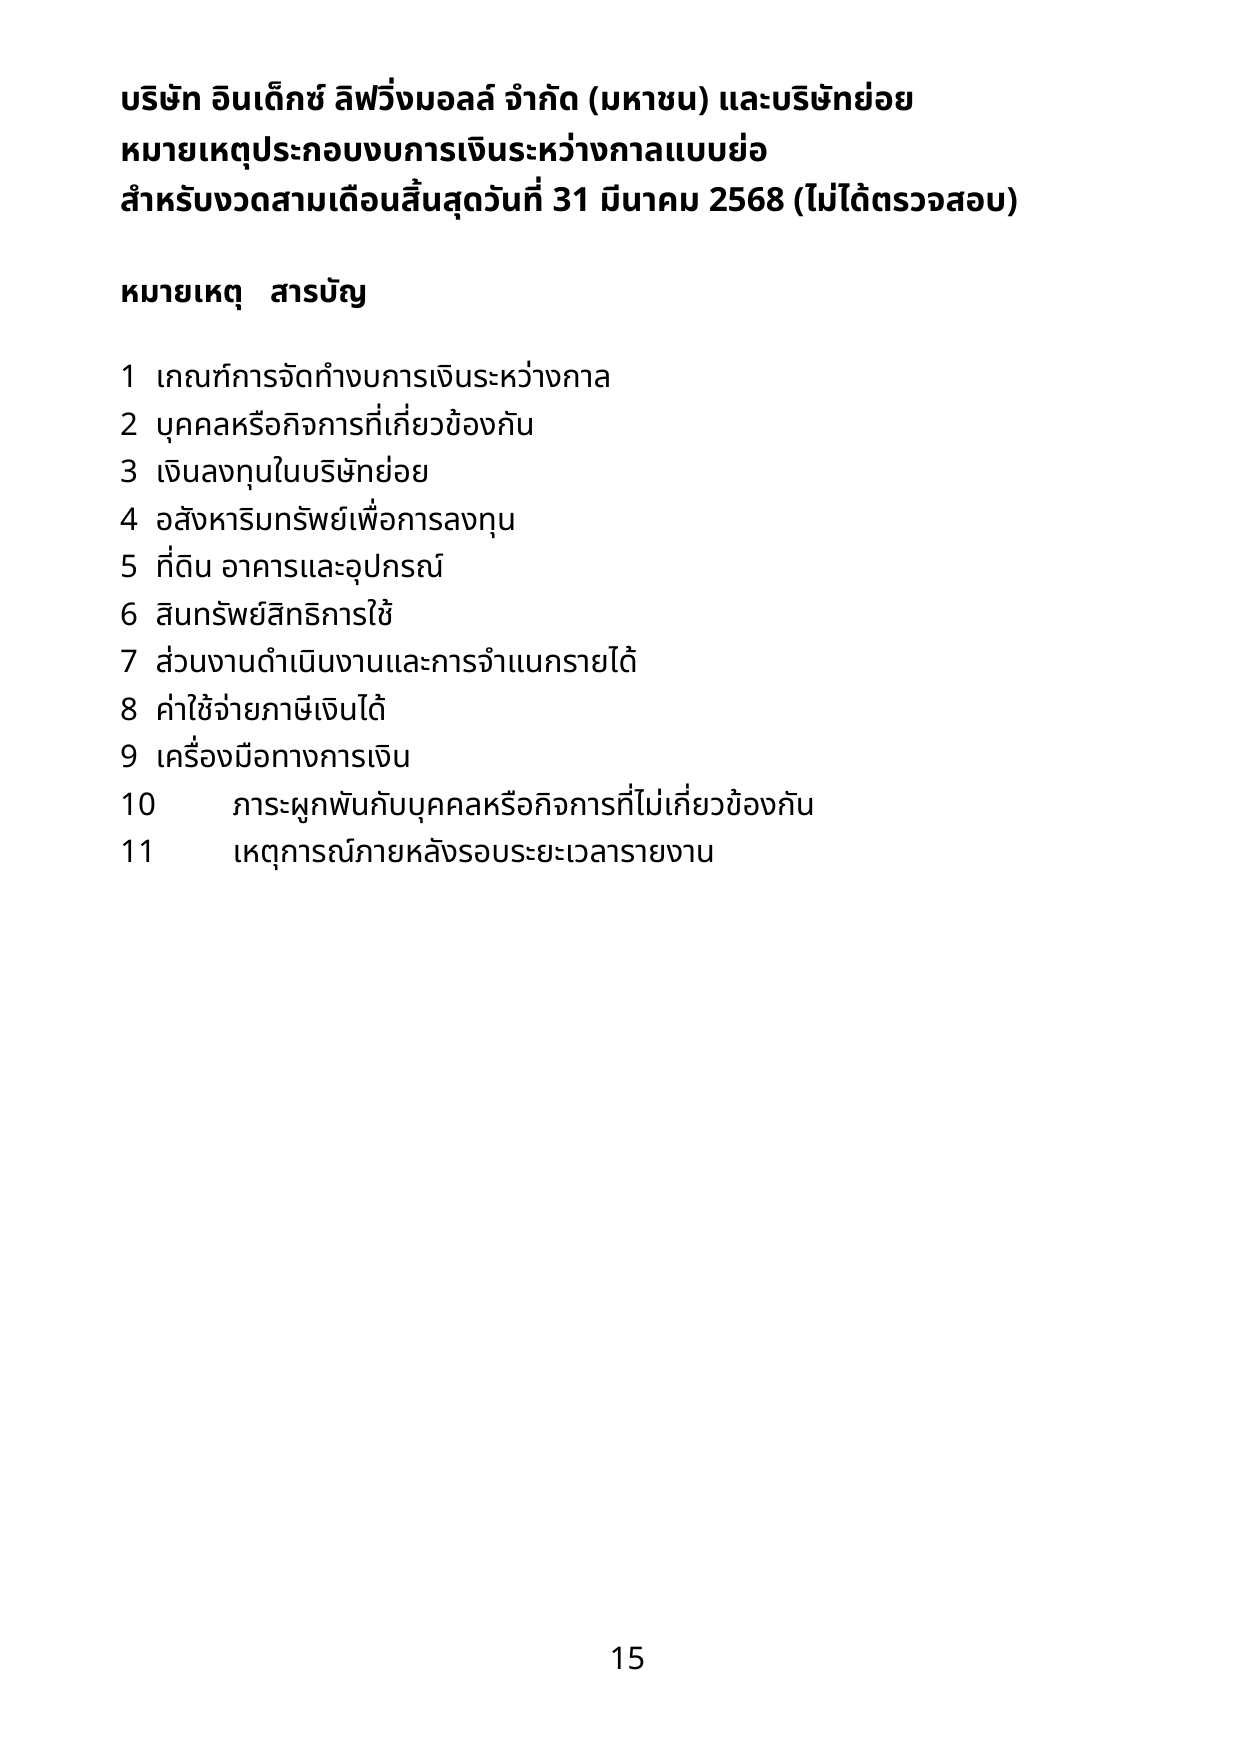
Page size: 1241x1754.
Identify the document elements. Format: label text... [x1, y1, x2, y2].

list ส่วนงานดำเนินงานและการจำแนกรายได้ [120, 639, 1134, 686]
list ที่ดิน อาคารและอุปกรณ์ [120, 544, 1134, 591]
list เหตุการณ์ภายหลังรอบระยะเวลารายงาน [120, 829, 1134, 876]
list ค่าใช้จ่ายภาษีเงินได้ [120, 686, 1134, 734]
list เครื่องมือทางการเงิน [120, 734, 1134, 781]
list บุคคลหรือกิจการที่เกี่ยวข้องกัน [120, 401, 1134, 449]
list เกณฑ์การจัดทำงบการเงินระหว่างกาล [120, 354, 1134, 401]
subtitle หมายเหตุ สารบัญ [120, 269, 1134, 316]
list อสังหาริมทรัพย์เพื่อการลงทุน [120, 496, 1134, 544]
list สินทรัพย์สิทธิการใช้ [120, 591, 1134, 639]
list ภาระผูกพันกับบุคคลหรือกิจการที่ไม่เกี่ยวข้องกัน [120, 781, 1134, 829]
list เงินลงทุนในบริษัทย่อย [120, 449, 1134, 496]
